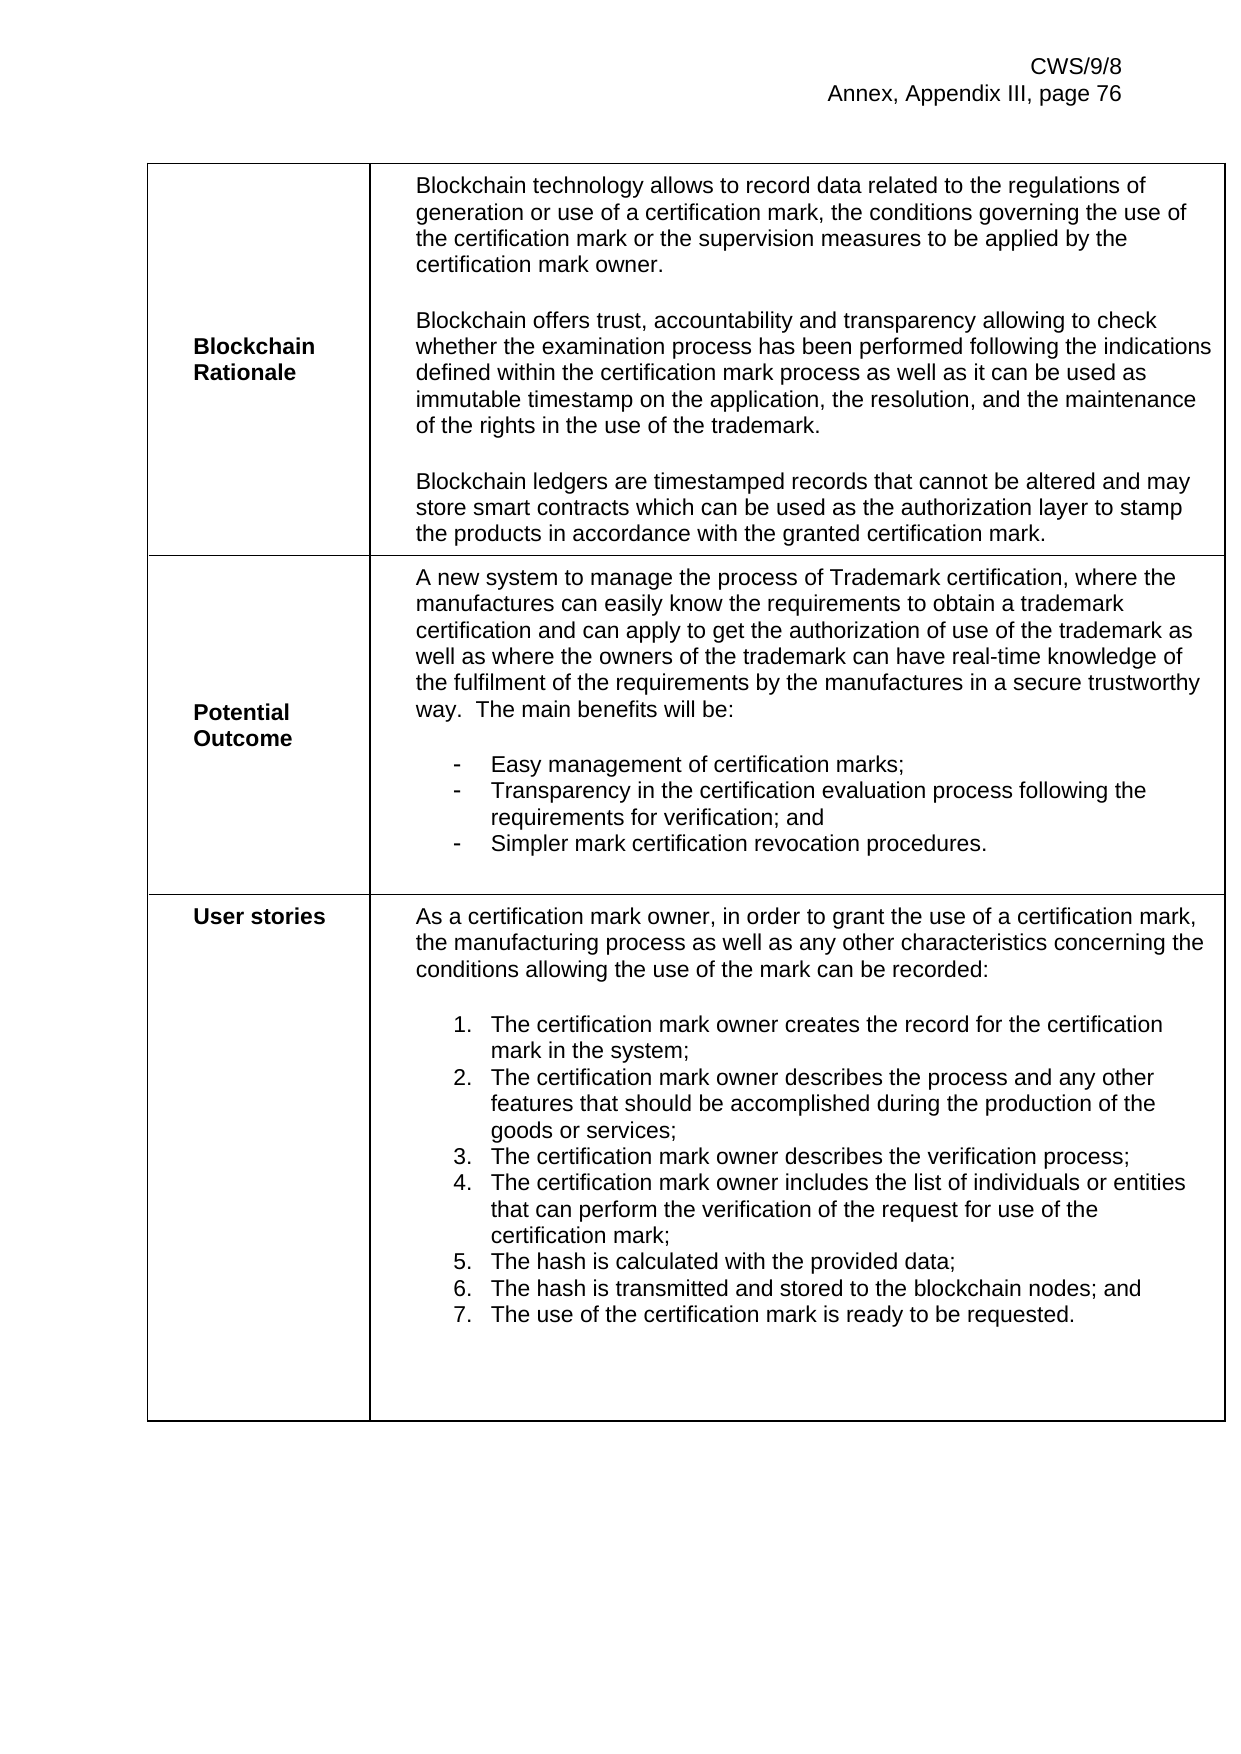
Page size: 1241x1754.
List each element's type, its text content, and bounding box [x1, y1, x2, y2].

table_cell Potential Outcome [148, 556, 369, 893]
table_cell A new system to manage the process of Trademark certification, where the manufactures can easily know the requirements to obtain a trademark certification and can apply to get the authorization of use of the trademark as well as where the owners of the trademark can have real-time knowledge of the fulfilment of the requirements by the manufactures in a secure trustworthy way. The main benefits will be: Easy management of certification marks; Transparency in the certification evaluation process following the requirements for verification; and Simpler mark certification revocation procedures. [371, 556, 1224, 893]
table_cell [371, 895, 1224, 1420]
table_cell Blockchain Rationale [148, 164, 369, 554]
table_cell User stories [148, 895, 369, 1420]
table_cell Blockchain technology allows to record data related to the regulations of generation or use of a certification mark, the conditions governing the use of the certification mark or the supervision measures to be applied by the certification mark owner. Blockchain offers trust, accountability and transparency allowing to check whether the examination process has been performed following the indications defined within the certification mark process as well as it can be used as immutable timestamp on the application, the resolution, and the maintenance of the rights in the use of the trademark. Blockchain ledgers are timestamped records that cannot be altered and may store smart contracts which can be used as the authorization layer to stamp the products in accordance with the granted certification mark. [371, 164, 1224, 554]
